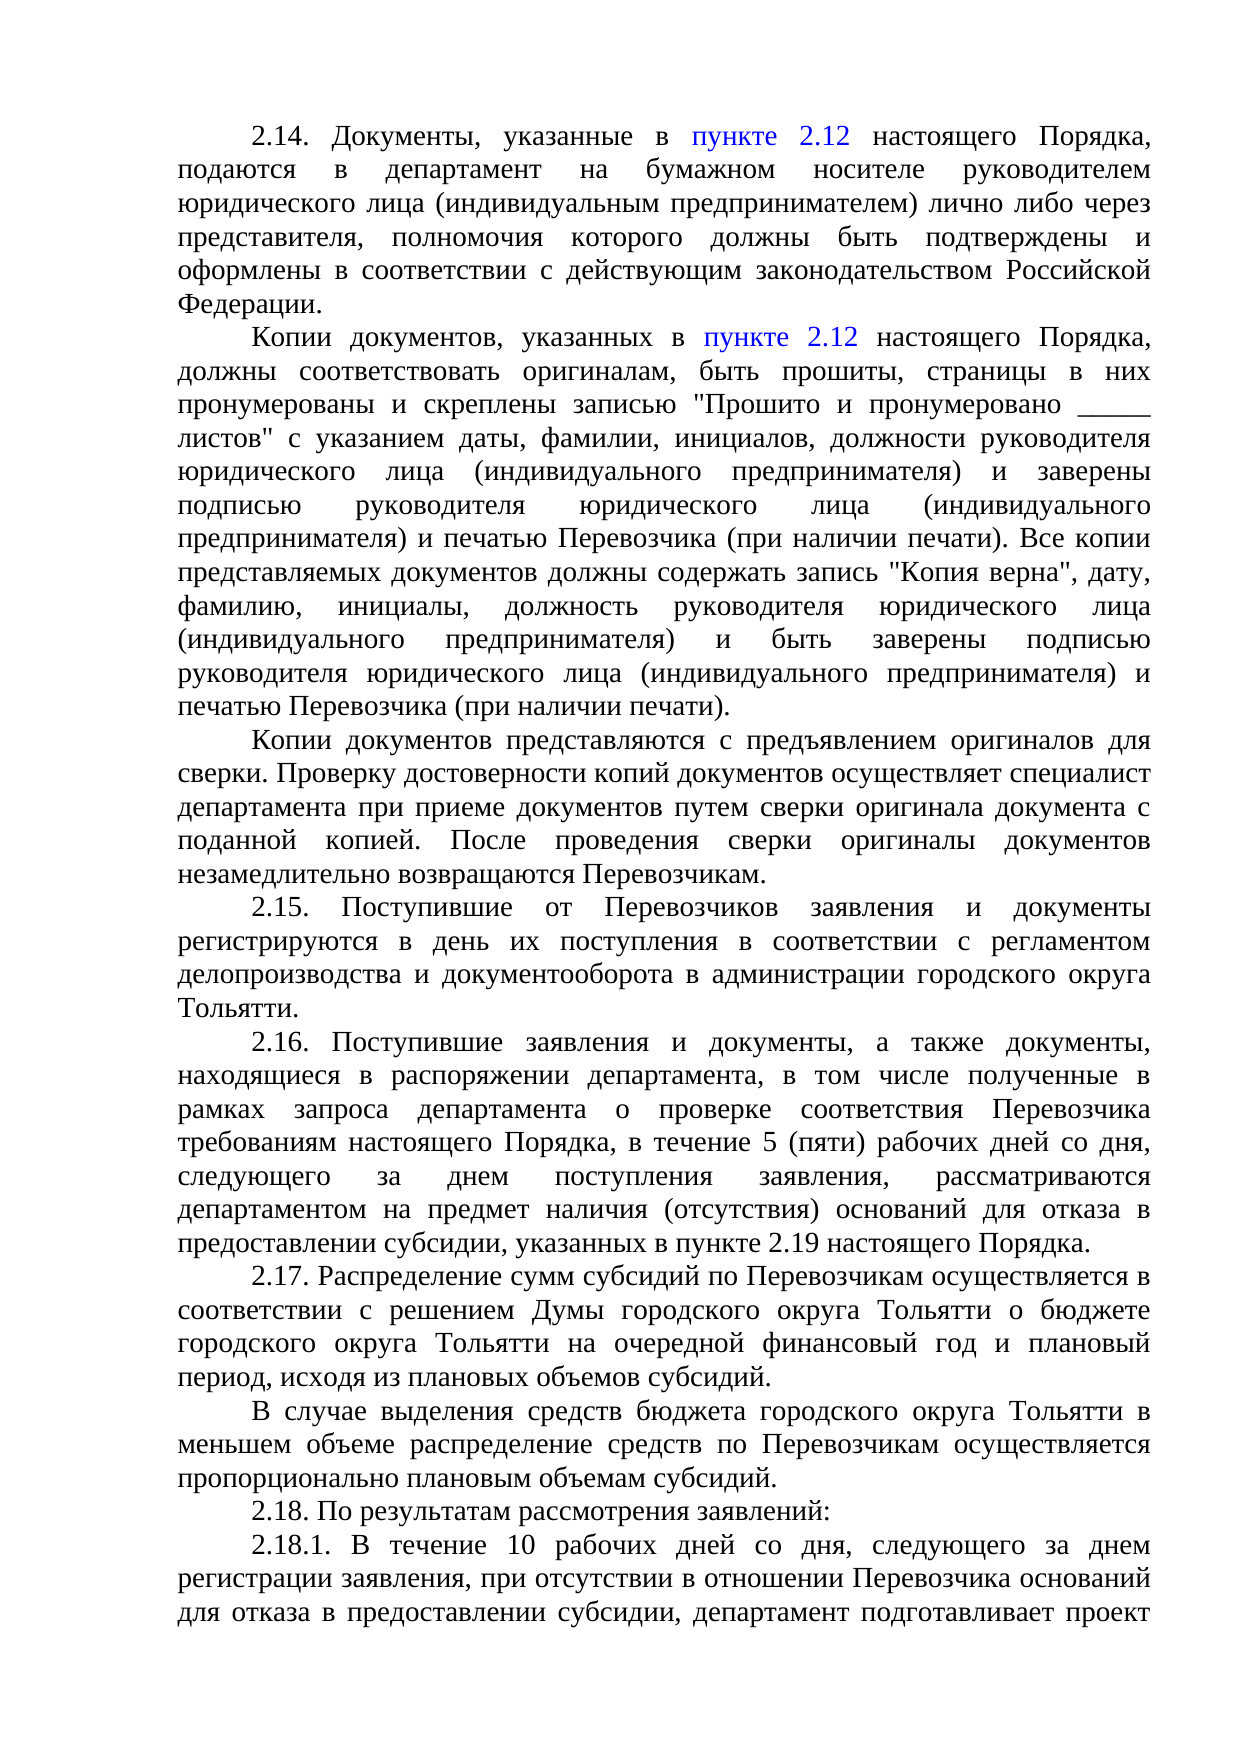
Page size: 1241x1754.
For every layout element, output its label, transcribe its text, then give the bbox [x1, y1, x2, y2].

text Копии документов представляются с предъявлением оригиналов для сверки. Проверку достоверности копий документов осуществляет специалист департамента при приеме документов путем сверки оригинала документа с поданной копией. После проведения сверки оригиналы документов незамедлительно возвращаются Перевозчикам. [177, 722, 1152, 889]
text В случае выделения средств бюджета городского округа Тольятти в меньшем объеме распределение средств по Перевозчикам осуществляется пропорционально плановым объемам субсидий. [177, 1393, 1152, 1493]
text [177, 1527, 1152, 1627]
text 2.16. Поступившие заявления и документы, а также документы, находящиеся в распоряжении департамента, в том числе полученные в рамках запроса департамента о проверке соответствия Перевозчика требованиям настоящего Порядка, в течение 5 (пяти) рабочих дней со дня, следующего за днем поступления заявления, рассматриваются департаментом на предмет наличия (отсутствия) оснований для отказа в предоставлении субсидии, указанных в пункте 2.19 настоящего Порядка. [177, 1024, 1152, 1258]
text 2.17. Распределение сумм субсидий по Перевозчикам осуществляется в соответствии с решением Думы городского округа Тольятти о бюджете городского округа Тольятти на очередной финансовый год и плановый период, исходя из плановых объемов субсидий. [177, 1258, 1152, 1393]
text 2.14. Документы, указанные в пункте 2.12 настоящего Порядка, подаются в департамент на бумажном носителе руководителем юридического лица (индивидуальным предпринимателем) лично либо через представителя, полномочия которого должны быть подтверждены и оформлены в соответствии с действующим законодательством Российской Федерации. [177, 118, 1152, 319]
text 2.15. Поступившие от Перевозчиков заявления и документы регистрируются в день их поступления в соответствии с регламентом делопроизводства и документооборота в администрации городского округа Тольятти. [177, 889, 1152, 1024]
text Копии документов, указанных в пункте 2.12 настоящего Порядка, должны соответствовать оригиналам, быть прошиты, страницы в них пронумерованы и скреплены записью "Прошито и пронумеровано _____ листов" с указанием даты, фамилии, инициалов, должности руководителя юридического лица (индивидуального предпринимателя) и заверены подписью руководителя юридического лица (индивидуального предпринимателя) и печатью Перевозчика (при наличии печати). Все копии представляемых документов должны содержать запись "Копия верна", дату, фамилию, инициалы, должность руководителя юридического лица (индивидуального предпринимателя) и быть заверены подписью руководителя юридического лица (индивидуального предпринимателя) и печатью Перевозчика (при наличии печати). [177, 319, 1152, 722]
text 2.18. По результатам рассмотрения заявлений: [177, 1493, 1152, 1527]
